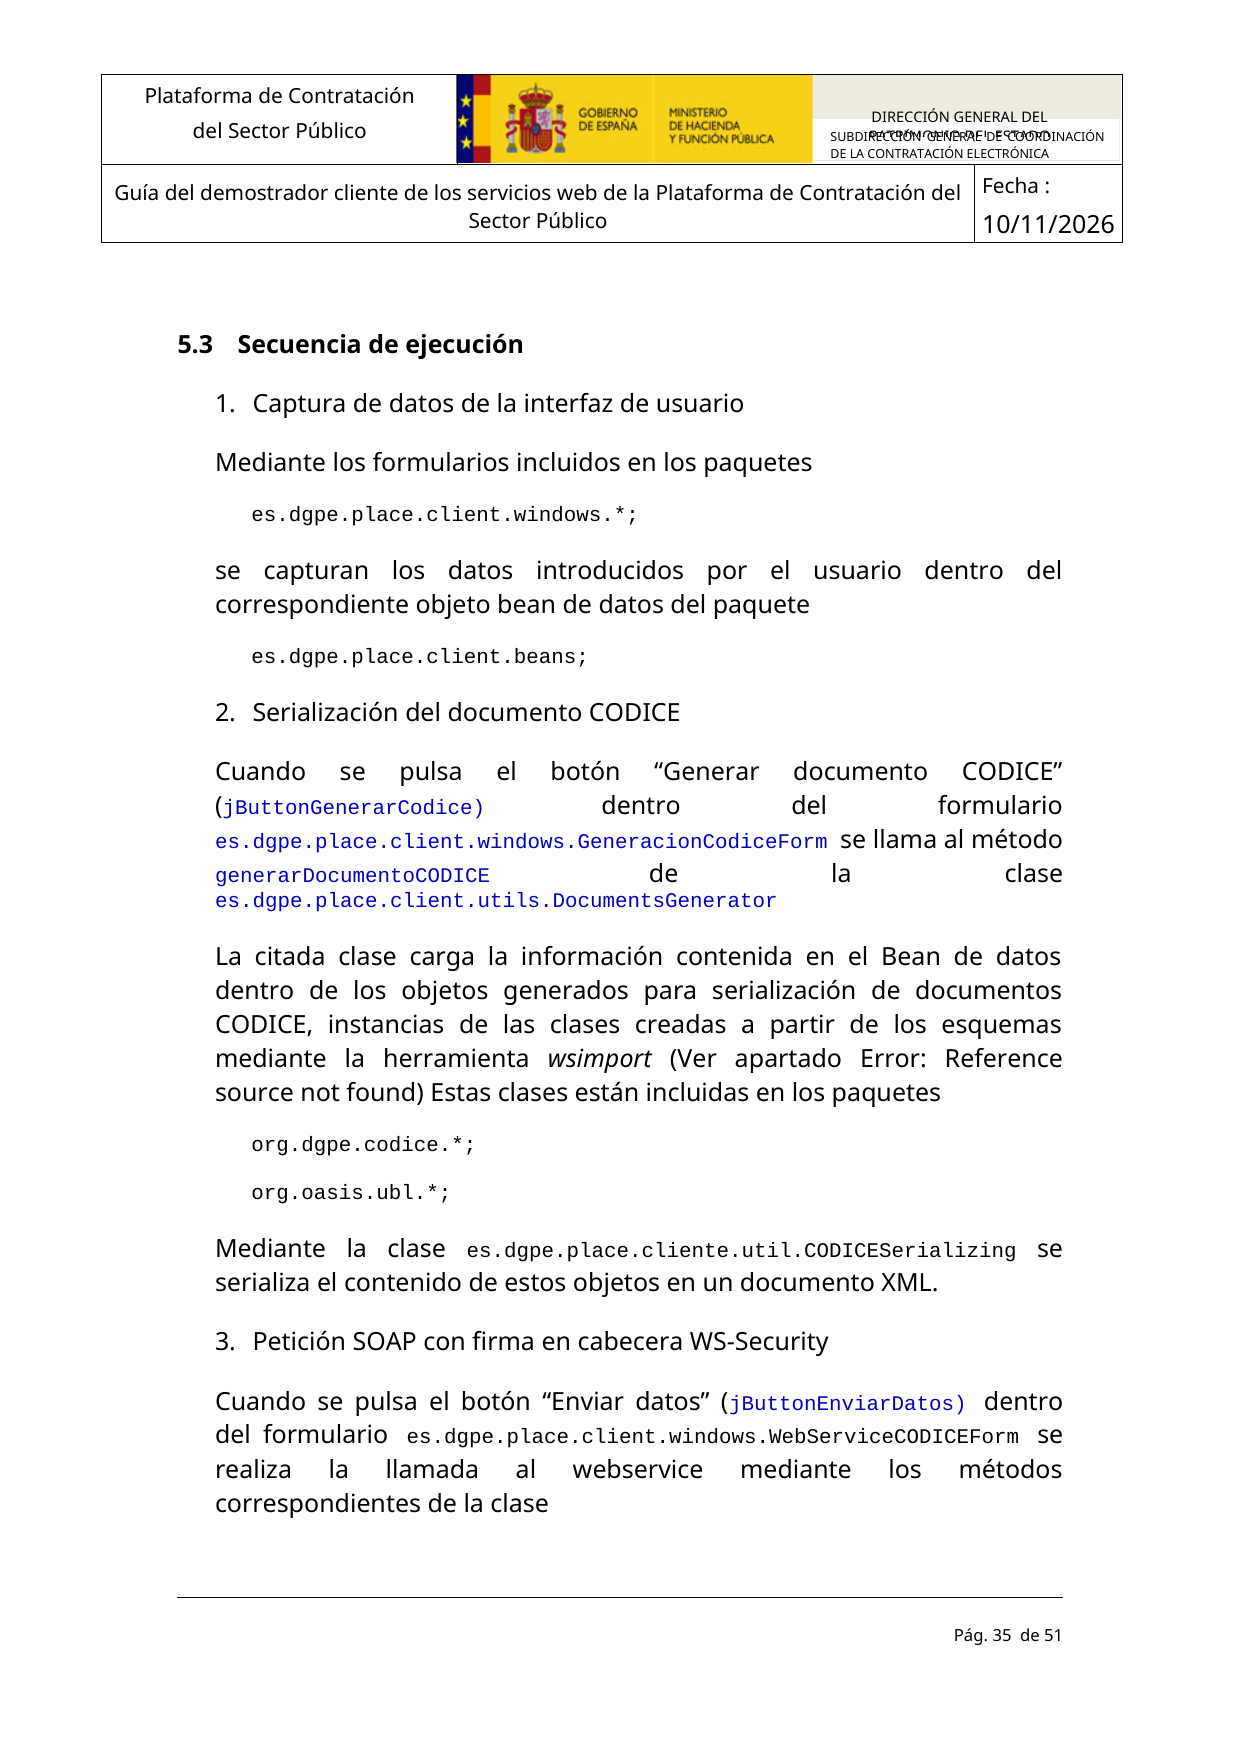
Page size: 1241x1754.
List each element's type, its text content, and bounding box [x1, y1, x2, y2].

text Cuando se pulsa el botón “Generar documento CODICE” (jButtonGenerarCodice) dentro del formulario es.dgpe.place.client.windows.GeneracionCodiceForm se llama al método generarDocumentoCODICE de la clase es.dgpe.place.client.utils.DocumentsGenerator [215, 753, 1063, 913]
text Cuando se pulsa el botón “Enviar datos” (jButtonEnviarDatos) dentro del formulario es.dgpe.place.client.windows.WebServiceCODICEForm se realiza la llamada al webservice mediante los métodos correspondientes de la clase [215, 1383, 1063, 1519]
text Mediante la clase es.dgpe.place.cliente.util.CODICESerializing se serializa el contenido de estos objetos en un documento XML. [215, 1231, 1063, 1299]
text org.oasis.ubl.*; [251, 1182, 1063, 1206]
text Mediante los formularios incluidos en los paquetes [215, 445, 1063, 479]
list Captura de datos de la interfaz de usuario [215, 386, 1063, 420]
text org.dgpe.codice.*; [251, 1134, 1063, 1157]
picture [458, 75, 813, 163]
list Serialización del documento CODICE [215, 694, 1063, 728]
text es.dgpe.place.client.windows.*; [251, 504, 1063, 528]
subtitle Secuencia de ejecución [177, 327, 1063, 361]
text es.dgpe.place.client.beans; [251, 646, 1063, 669]
text se capturan los datos introducidos por el usuario dentro del correspondiente objeto bean de datos del paquete [215, 553, 1063, 621]
list Petición SOAP con firma en cabecera WS-Security [215, 1324, 1063, 1358]
